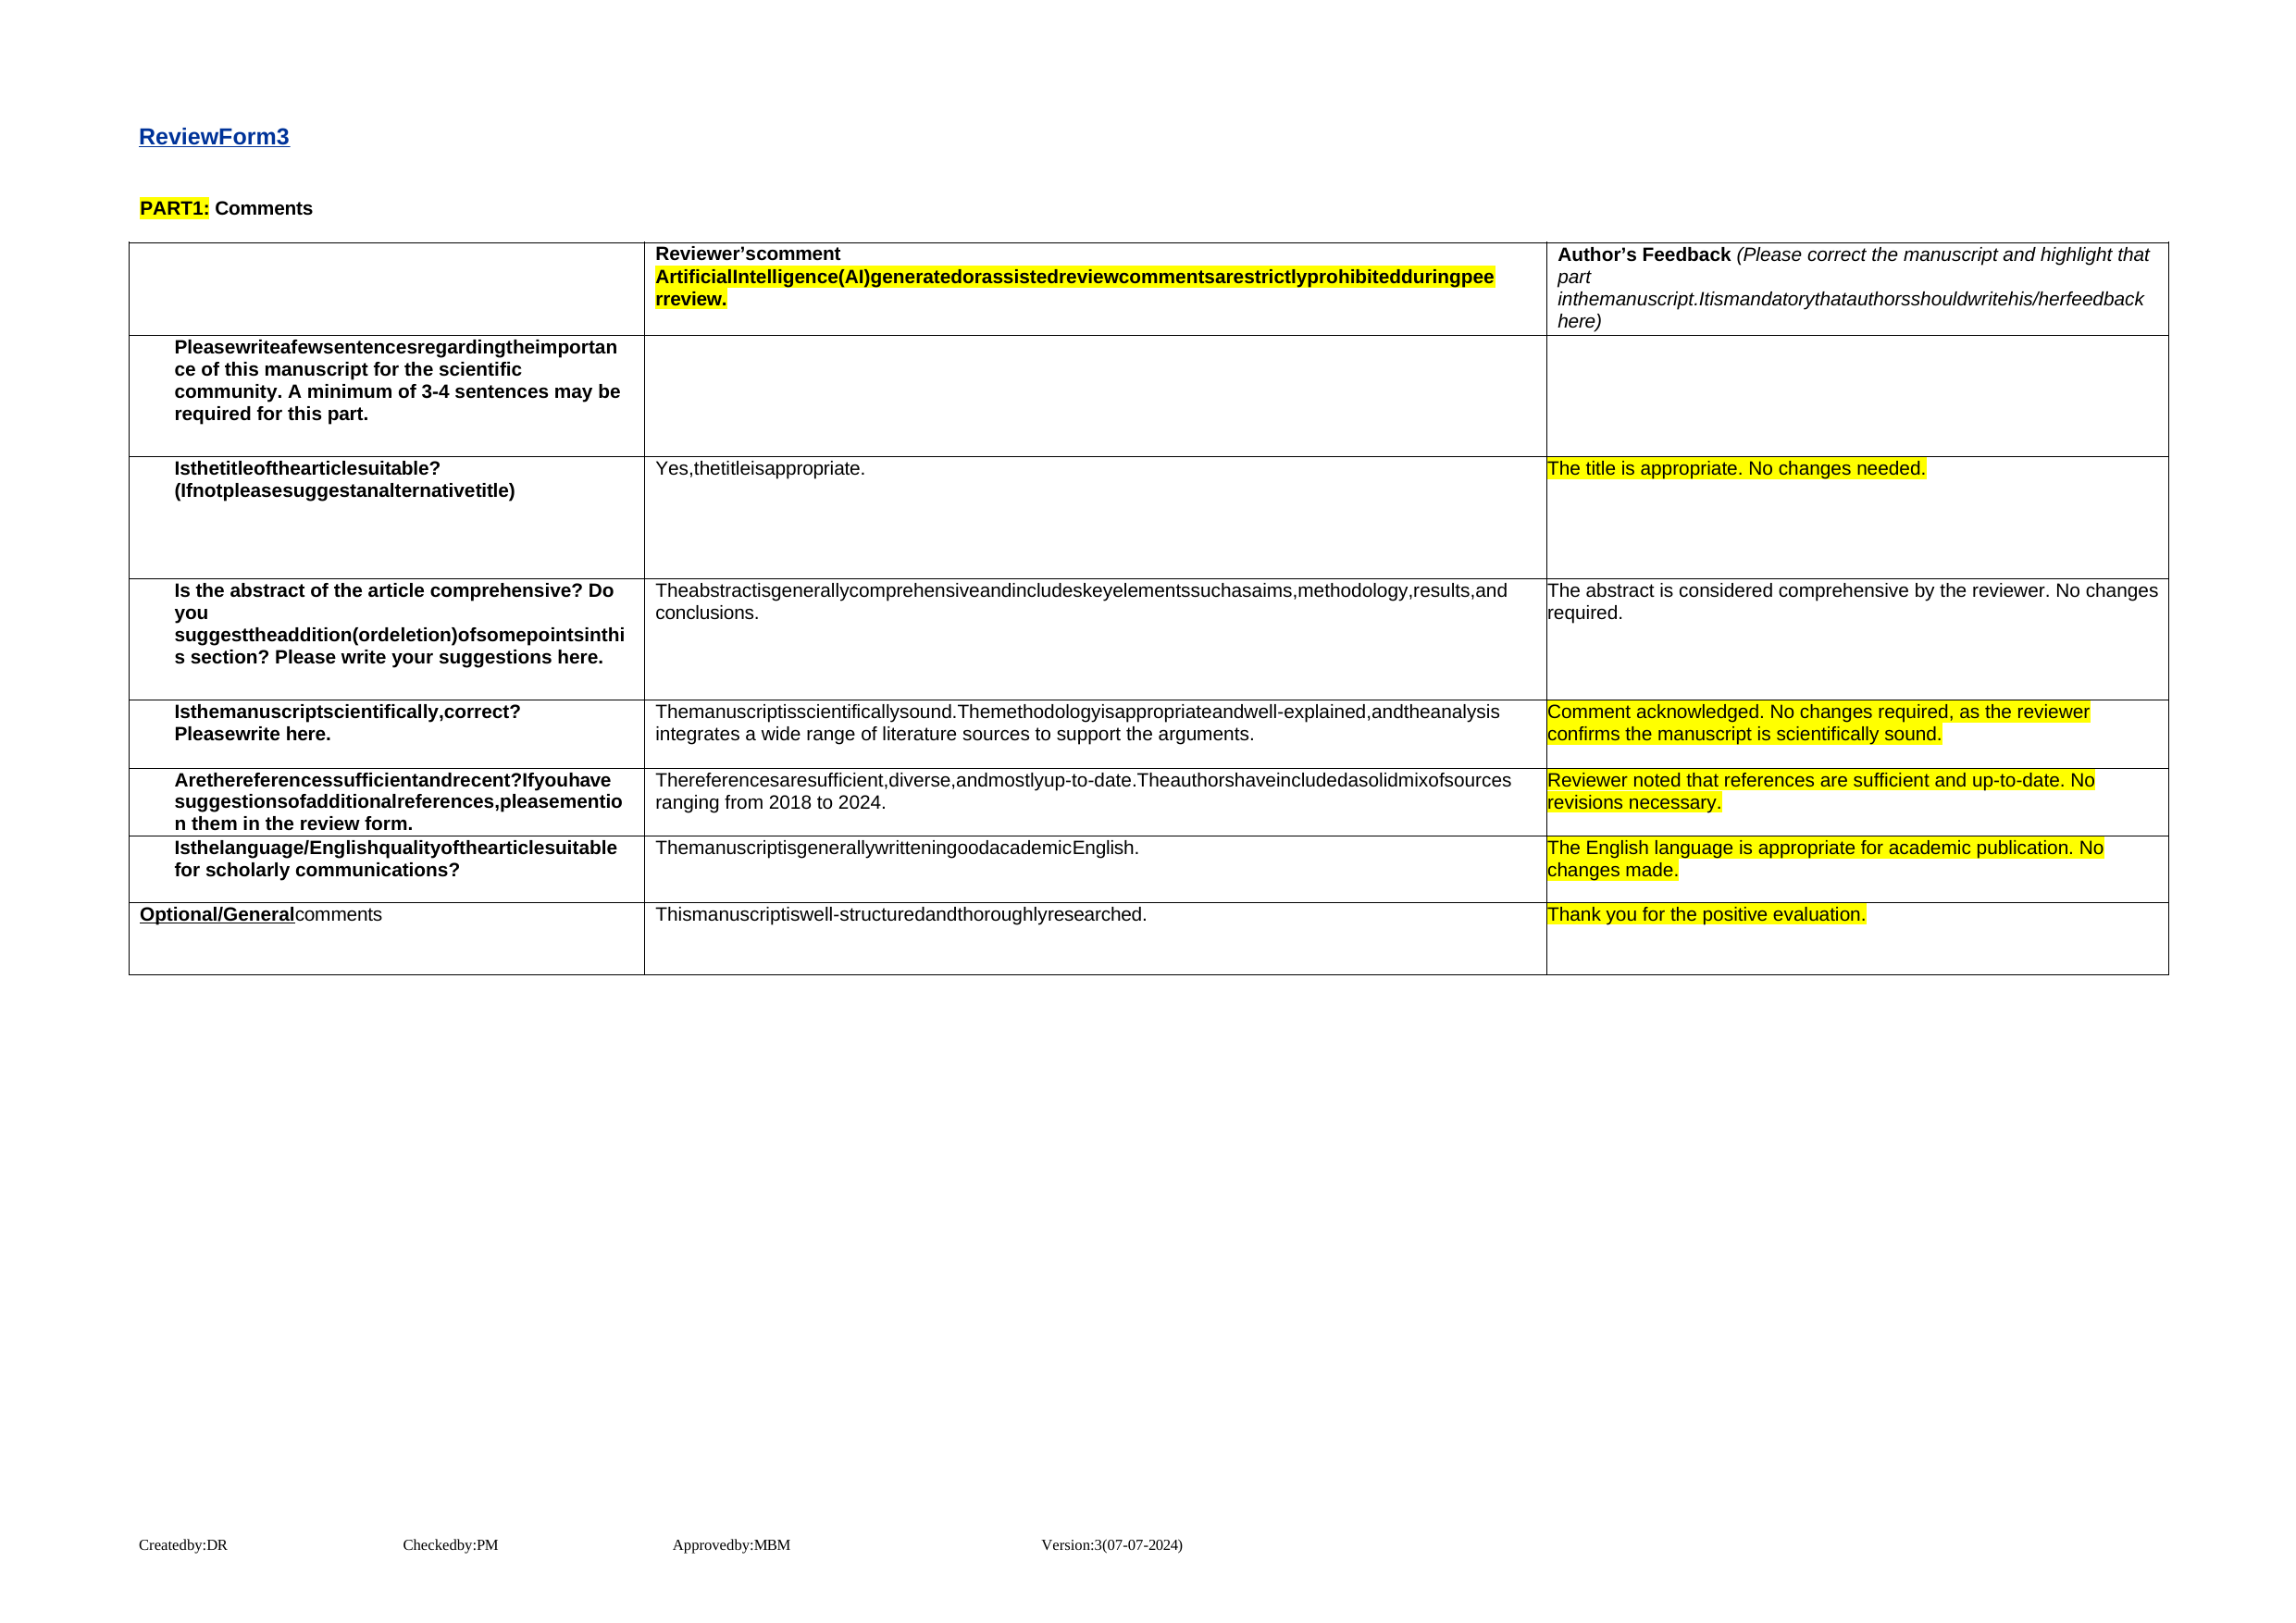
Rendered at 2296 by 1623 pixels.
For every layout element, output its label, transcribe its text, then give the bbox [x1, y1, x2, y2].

table_cell Themanuscriptisscientificallysound.Themethodologyisappropriateandwell-explained,andtheanalysis integrates a wide range of literature sources to support the arguments. [645, 700, 1546, 767]
table_cell ThemanuscriptisgenerallywritteningoodacademicEnglish. [645, 836, 1546, 901]
table_cell [645, 336, 1546, 456]
table_cell Isthelanguage/Englishqualityofthearticlesuitable for scholarly communications? [130, 836, 644, 901]
table_cell Arethereferencessufficientandrecent?Ifyouhave suggestionsofadditionalreferences,pleasemention them in the review form. [130, 769, 644, 836]
table_header PART1: Comments [130, 199, 2168, 242]
table_cell [130, 243, 644, 335]
table_cell Thereferencesaresufficient,diverse,andmostlyup-to-date.Theauthorshaveincludedasolidmixofsources ranging from 2018 to 2024. [645, 769, 1546, 836]
table_cell Yes,thetitleisappropriate. [645, 457, 1546, 578]
table_cell [1547, 336, 2168, 456]
table_cell Thank you for the positive evaluation. [1547, 903, 2168, 974]
table_cell Author’s Feedback (Please correct the manuscript and highlight that part inthemanuscript.Itismandatorythatauthorsshouldwritehis/herfeedback here) [1547, 243, 2168, 335]
table_cell Reviewer noted that references are sufficient and up-to-date. No revisions necessary. [1547, 769, 2168, 836]
table_cell Pleasewriteafewsentencesregardingtheimportance of this manuscript for the scientific community. A minimum of 3-4 sentences may be required for this part. [130, 336, 644, 456]
table_cell Comment acknowledged. No changes required, as the reviewer confirms the manuscript is scientifically sound. [1547, 700, 2168, 767]
table_cell Optional/Generalcomments [130, 903, 644, 974]
table_cell The title is appropriate. No changes needed. [1547, 457, 2168, 578]
table_cell Isthetitleofthearticlesuitable? (Ifnotpleasesuggestanalternativetitle) [130, 457, 644, 578]
table_cell The English language is appropriate for academic publication. No changes made. [1547, 836, 2168, 901]
table_cell Thismanuscriptiswell-structuredandthoroughlyresearched. [645, 903, 1546, 974]
table_cell Is the abstract of the article comprehensive? Do you suggesttheaddition(ordeletion)ofsomepointsinthis section? Please write your suggestions here. [130, 579, 644, 700]
table_cell Reviewer’scomment ArtificialIntelligence(AI)generatedorassistedreviewcommentsarestrictlyprohibitedduringpeerreview. [645, 243, 1546, 335]
table_cell Theabstractisgenerallycomprehensiveandincludeskeyelementssuchasaims,methodology,results,and conclusions. [645, 579, 1546, 700]
table_cell The abstract is considered comprehensive by the reviewer. No changes required. [1547, 579, 2168, 700]
table_cell Isthemanuscriptscientifically,correct?Pleasewrite here. [130, 700, 644, 767]
